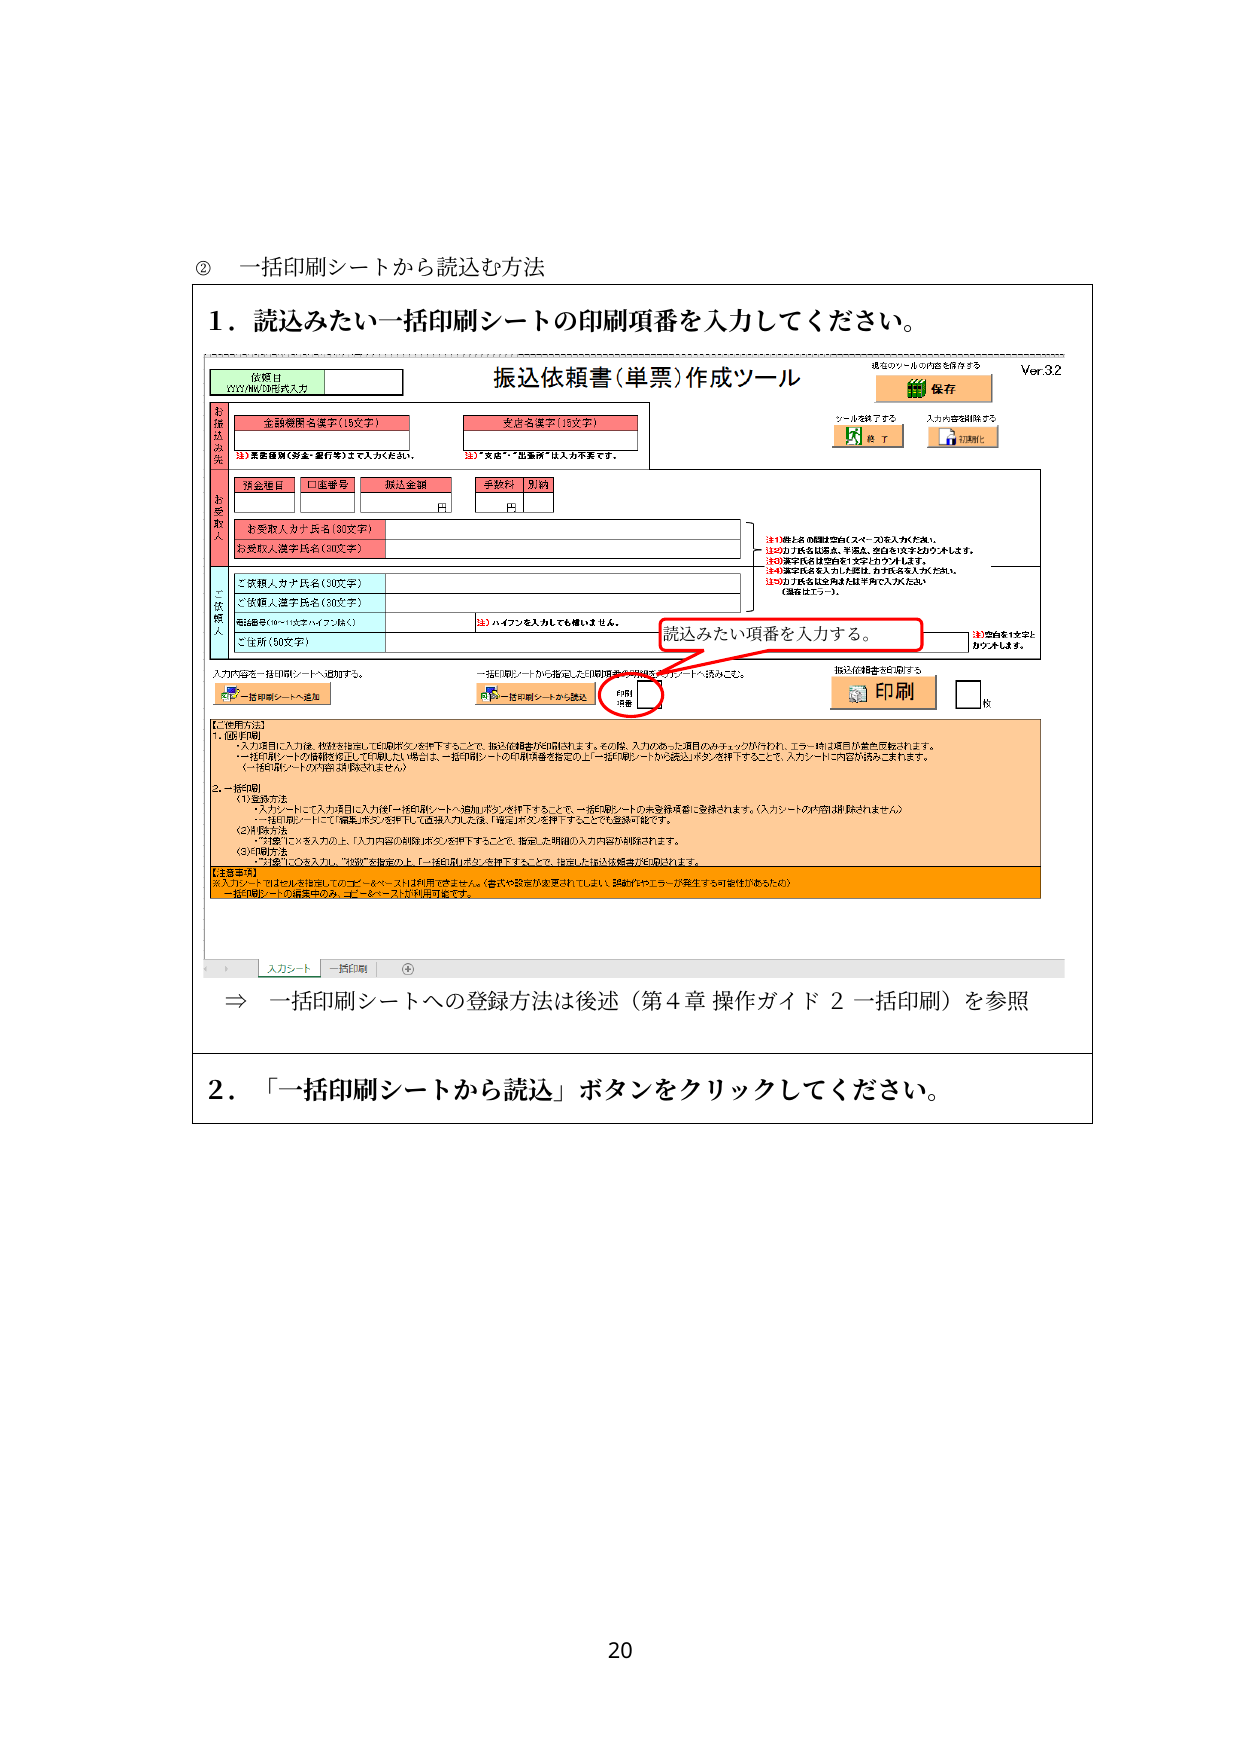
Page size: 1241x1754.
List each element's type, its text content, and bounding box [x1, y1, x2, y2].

table_header １．読込みたい一括印刷シートの印刷項番を入力してください。 ⇒ 一括印刷シートへの登録方法は後述（第４章 操作ガイド ２ 一括印刷）を参照 [193, 285, 1092, 1052]
picture [203, 354, 1065, 978]
subtitle 一括印刷シートから読込む方法 [195, 249, 1092, 284]
table_cell ２．「一括印刷シートから読込」ボタンをクリックしてください。 [193, 1054, 1092, 1123]
